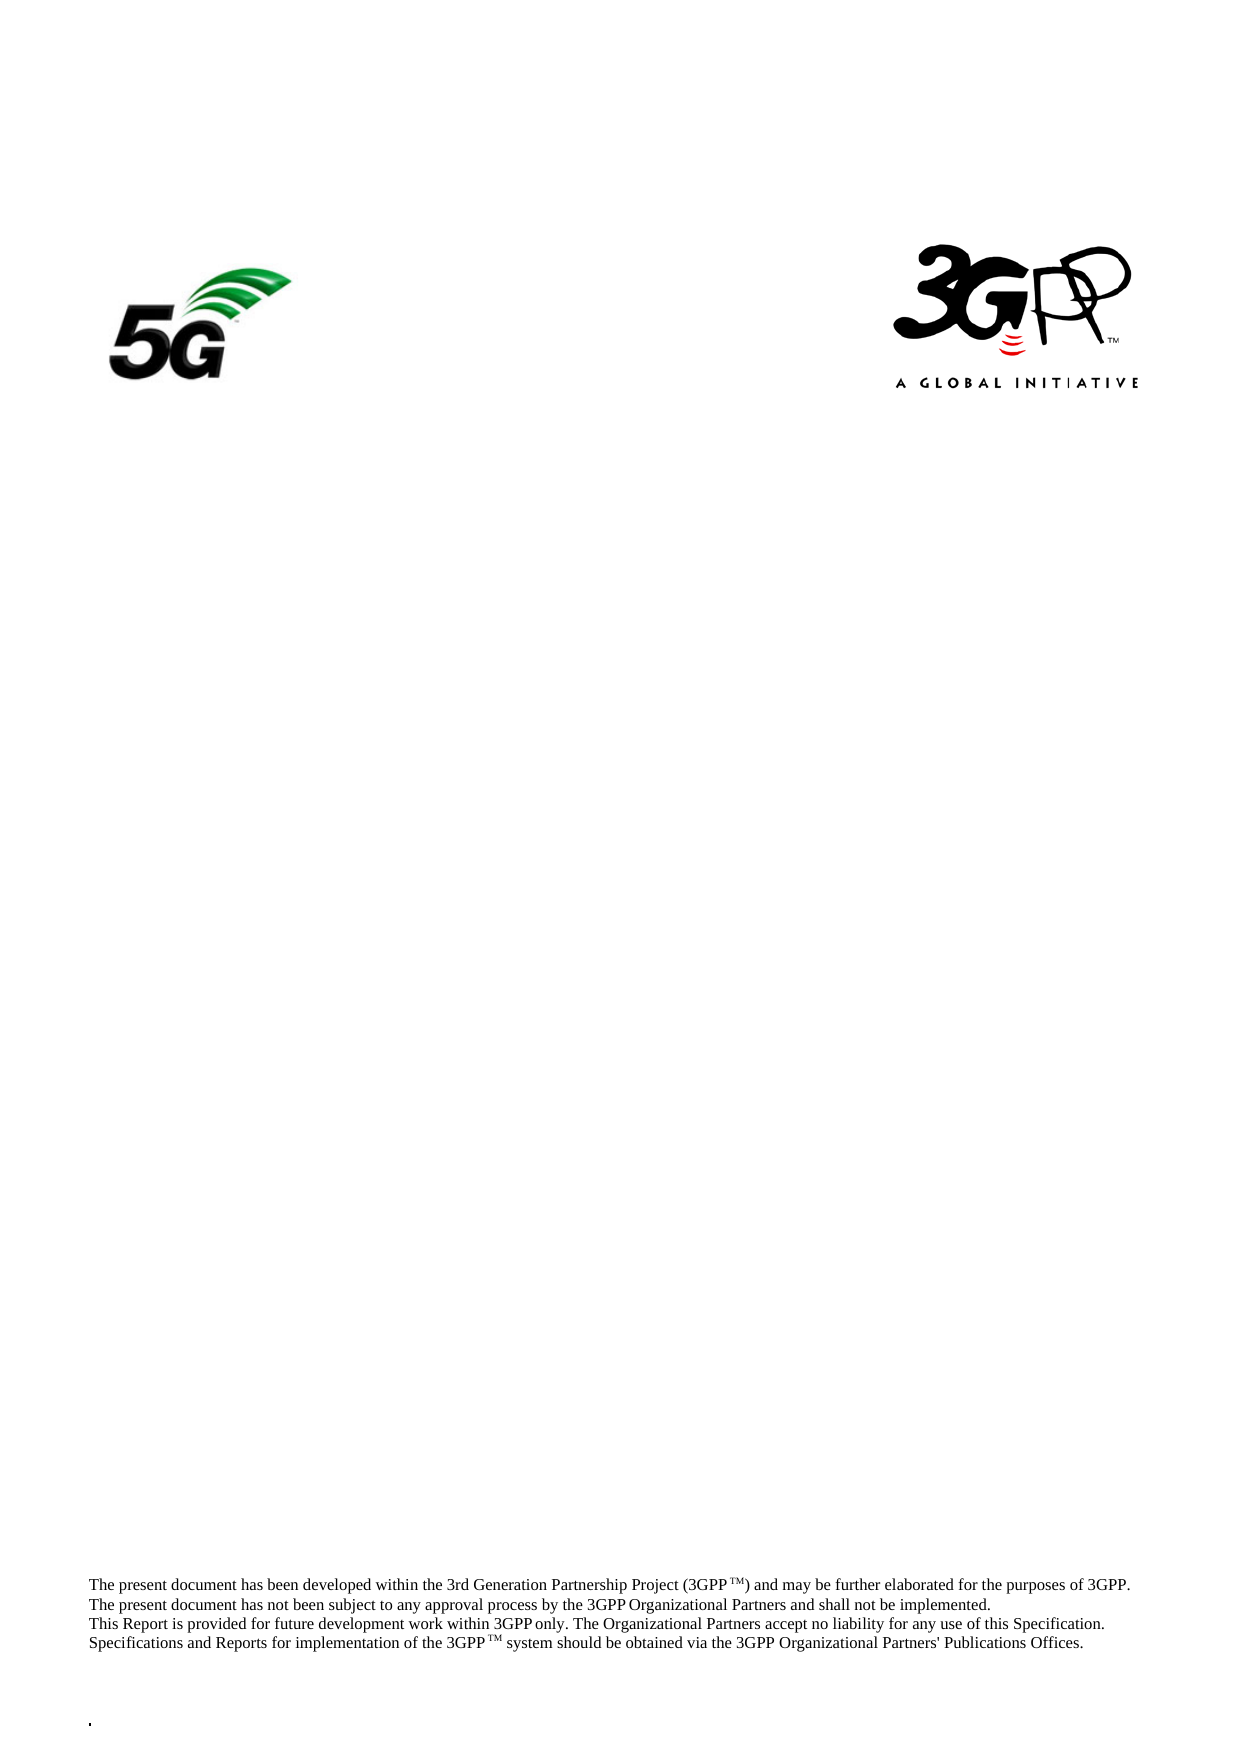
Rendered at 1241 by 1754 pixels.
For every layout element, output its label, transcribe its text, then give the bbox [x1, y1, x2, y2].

text The present document has been developed within the 3rd Generation Partnership Project (3GPP TM) and may be further elaborated for the purposes of 3GPP. The present document has not been subject to any approval process by the 3GPP Organizational Partners and shall not be implemented. This Report is provided for future development work within 3GPP only. The Organizational Partners accept no liability for any use of this Specification. Specifications and Reports for implementation of the 3GPP TM system should be obtained via the 3GPP Organizational Partners' Publications Offices. [89, 1575, 1131, 1652]
picture [100, 255, 299, 393]
picture [885, 236, 1152, 393]
